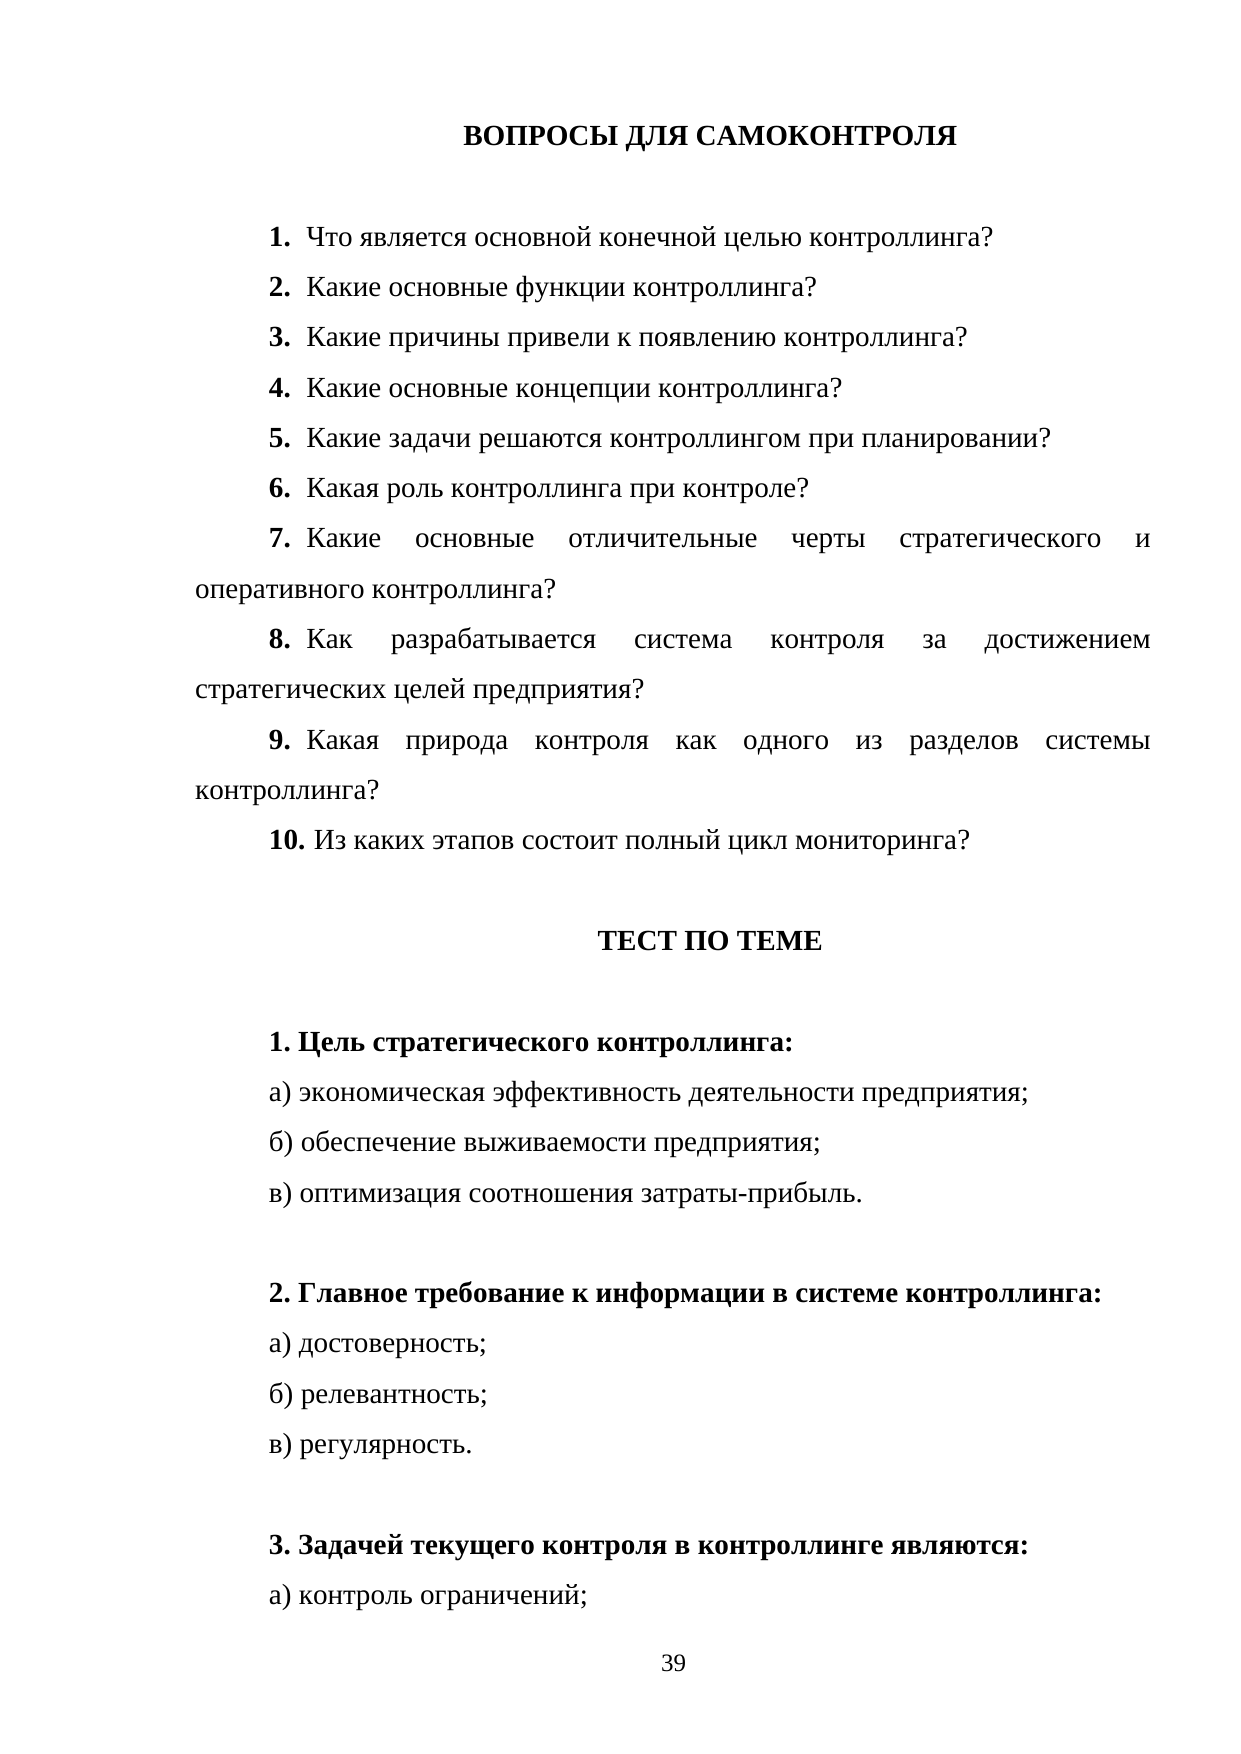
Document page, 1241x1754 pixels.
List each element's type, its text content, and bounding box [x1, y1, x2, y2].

text а) экономическая эффективность деятельности предприятия; [195, 1074, 1152, 1108]
text 2. Главное требование к информации в системе контроллинга: [195, 1275, 1152, 1309]
list Какие задачи решаются контроллингом при планировании? [195, 420, 1152, 453]
list Как разрабатывается система контроля за достижением стратегических целей предприятия? [195, 621, 1152, 705]
list Что является основной конечной целью контроллинга? [195, 219, 1152, 252]
list Какие основные функции контроллинга? [195, 269, 1152, 303]
text ТЕСТ ПО ТЕМЕ [195, 923, 1152, 957]
text 3. Задачей текущего контроля в контроллинге являются: [195, 1527, 1152, 1560]
list Какая природа контроля как одного из разделов системы контроллинга? [195, 722, 1152, 806]
text 1. Цель стратегического контроллинга: [195, 1024, 1152, 1057]
list Какие причины привели к появлению контроллинга? [195, 319, 1152, 353]
text б) обеспечение выживаемости предприятия; [195, 1124, 1152, 1158]
text в) регулярность. [195, 1426, 1152, 1460]
text в) оптимизация соотношения затраты-прибыль. [195, 1175, 1152, 1208]
text б) релевантность; [195, 1376, 1152, 1409]
list Какие основные отличительные черты стратегического и оперативного контроллинга? [195, 521, 1152, 604]
text а) достоверность; [195, 1326, 1152, 1359]
text а) контроль ограничений; [195, 1577, 1152, 1611]
list Из каких этапов состоит полный цикл мониторинга? [195, 822, 1152, 856]
list ВОПРОСЫ ДЛЯ САМОКОНТРОЛЯ [195, 118, 1152, 152]
list Какие основные концепции контроллинга? [195, 370, 1152, 403]
list Какая роль контроллинга при контроле? [195, 470, 1152, 504]
